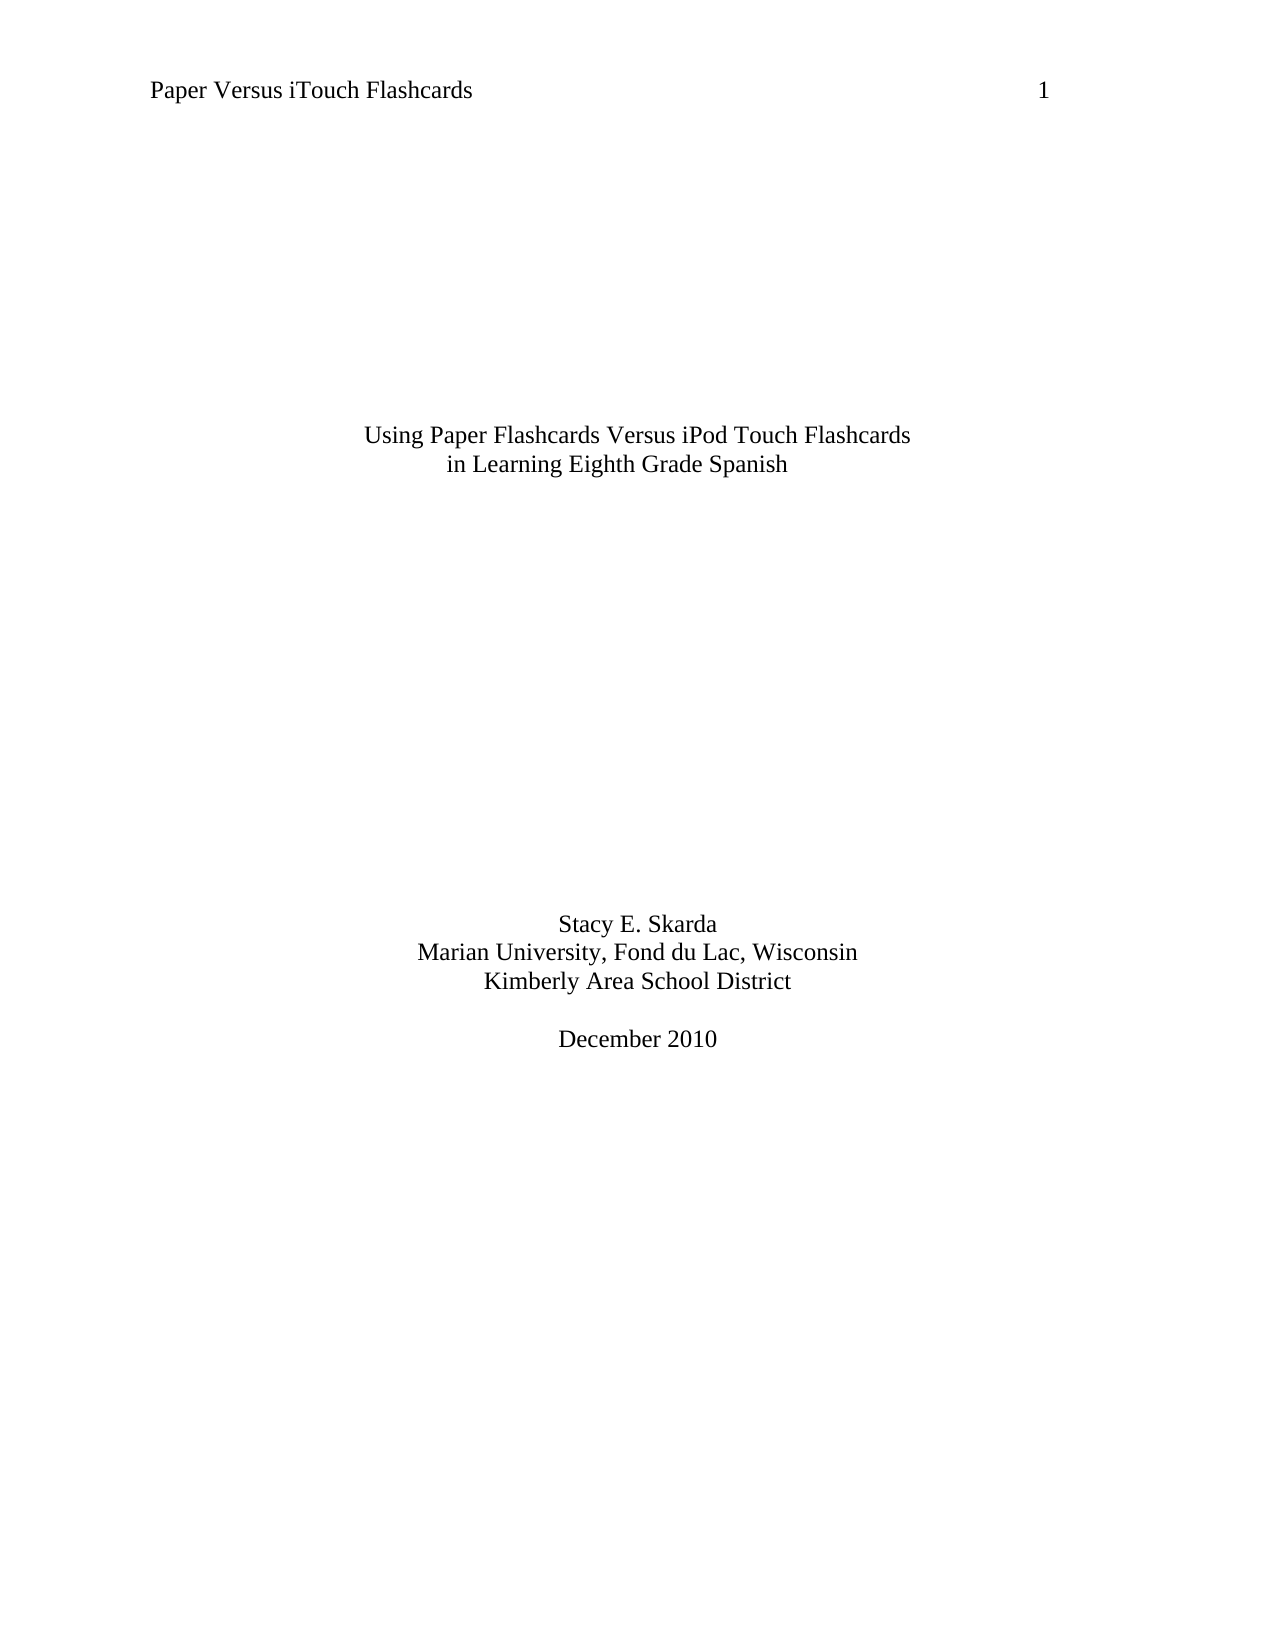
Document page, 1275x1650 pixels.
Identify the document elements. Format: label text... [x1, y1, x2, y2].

text December 2010 [150, 1024, 1125, 1052]
text Kimberly Area School District [150, 966, 1125, 995]
text Using Paper Flashcards Versus iPod Touch Flashcards [150, 420, 1125, 449]
text Stacy E. Skarda [150, 909, 1125, 937]
text Marian University, Fond du Lac, Wisconsin [150, 937, 1125, 966]
text in Learning Eighth Grade Spanish [150, 449, 1125, 477]
